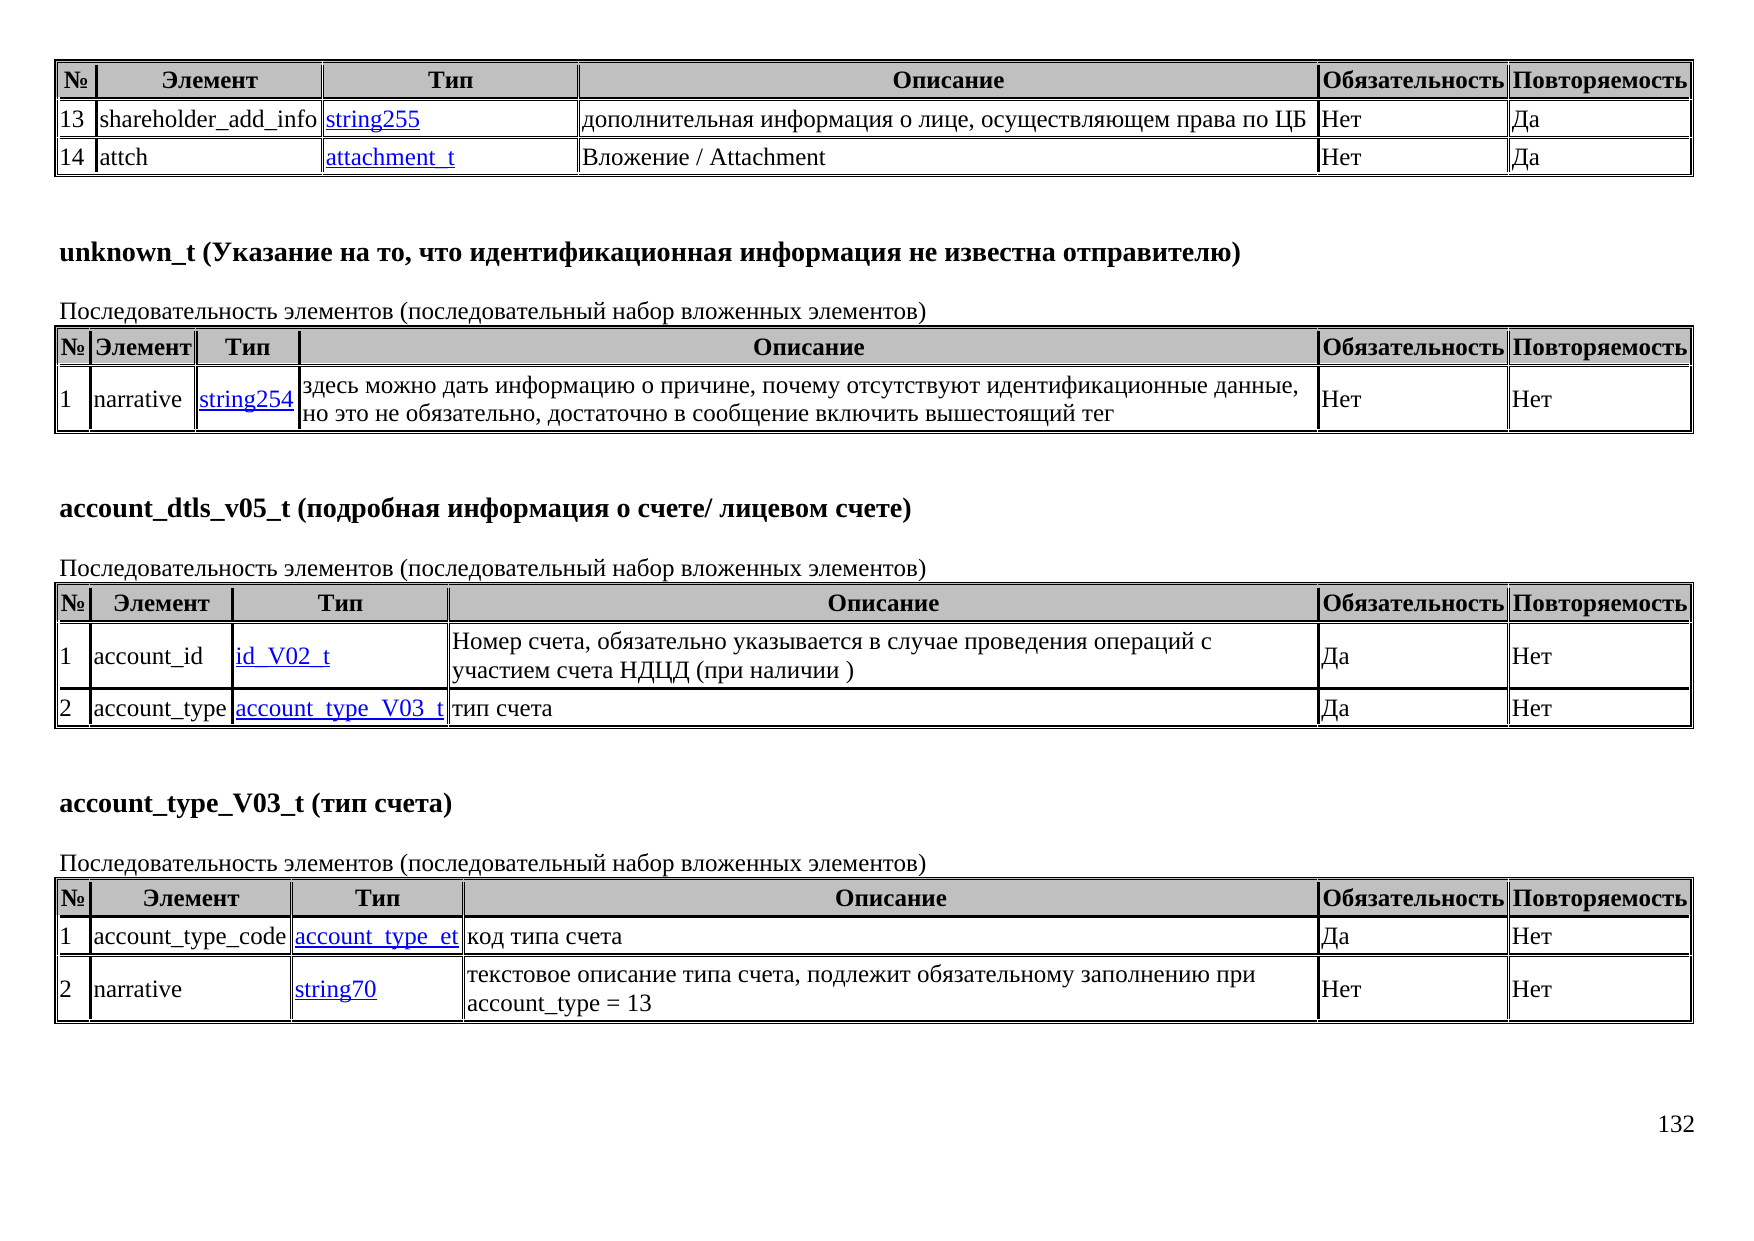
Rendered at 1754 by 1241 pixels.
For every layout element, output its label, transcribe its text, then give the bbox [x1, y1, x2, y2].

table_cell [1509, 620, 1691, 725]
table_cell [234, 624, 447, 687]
subtitle unknown_t (Указание на то, что идентификационная информация не известна отправителю) [59, 235, 1695, 267]
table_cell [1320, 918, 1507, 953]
text Последовательность элементов (последовательный набор вложенных элементов) [59, 296, 1695, 325]
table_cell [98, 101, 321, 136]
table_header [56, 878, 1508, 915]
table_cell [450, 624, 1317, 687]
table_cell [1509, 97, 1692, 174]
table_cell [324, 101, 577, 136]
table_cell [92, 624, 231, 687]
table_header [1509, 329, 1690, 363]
text Последовательность элементов (последовательный набор вложенных элементов) [59, 553, 1695, 582]
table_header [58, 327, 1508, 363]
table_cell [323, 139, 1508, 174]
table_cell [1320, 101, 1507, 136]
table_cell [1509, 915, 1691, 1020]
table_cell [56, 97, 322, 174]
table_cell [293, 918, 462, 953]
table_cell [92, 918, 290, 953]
subtitle account_type_V03_t (тип счета) [59, 786, 1695, 819]
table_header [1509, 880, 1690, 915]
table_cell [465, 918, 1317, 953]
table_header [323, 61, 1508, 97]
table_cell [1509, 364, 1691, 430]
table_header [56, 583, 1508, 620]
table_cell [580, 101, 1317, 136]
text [59, 848, 1695, 877]
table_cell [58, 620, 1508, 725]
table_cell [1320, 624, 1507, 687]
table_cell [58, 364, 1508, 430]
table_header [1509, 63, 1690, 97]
subtitle account_dtls_v05_t (подробная информация о счете/ лицевом счете) [59, 492, 1695, 524]
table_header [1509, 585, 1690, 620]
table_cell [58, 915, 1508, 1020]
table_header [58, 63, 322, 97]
